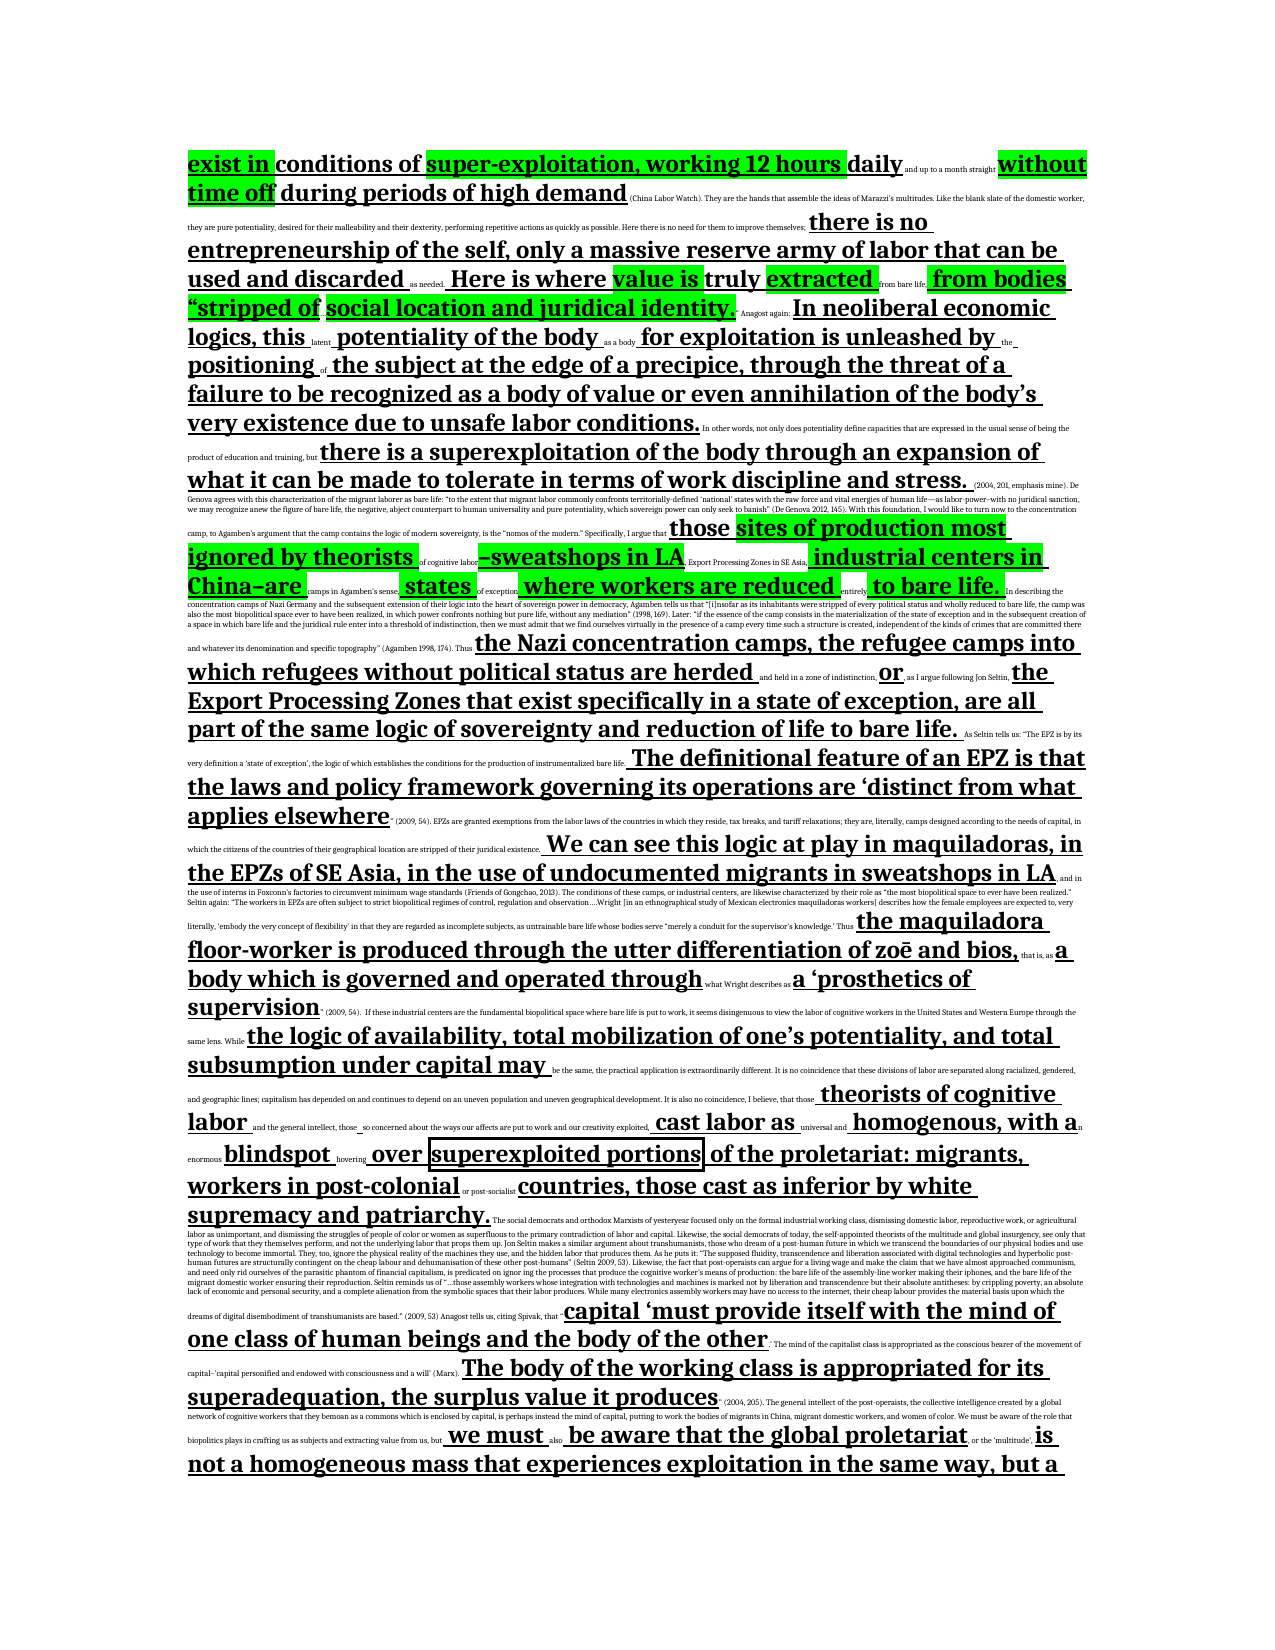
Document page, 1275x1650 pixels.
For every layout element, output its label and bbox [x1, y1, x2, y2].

text [187, 150, 1087, 1479]
